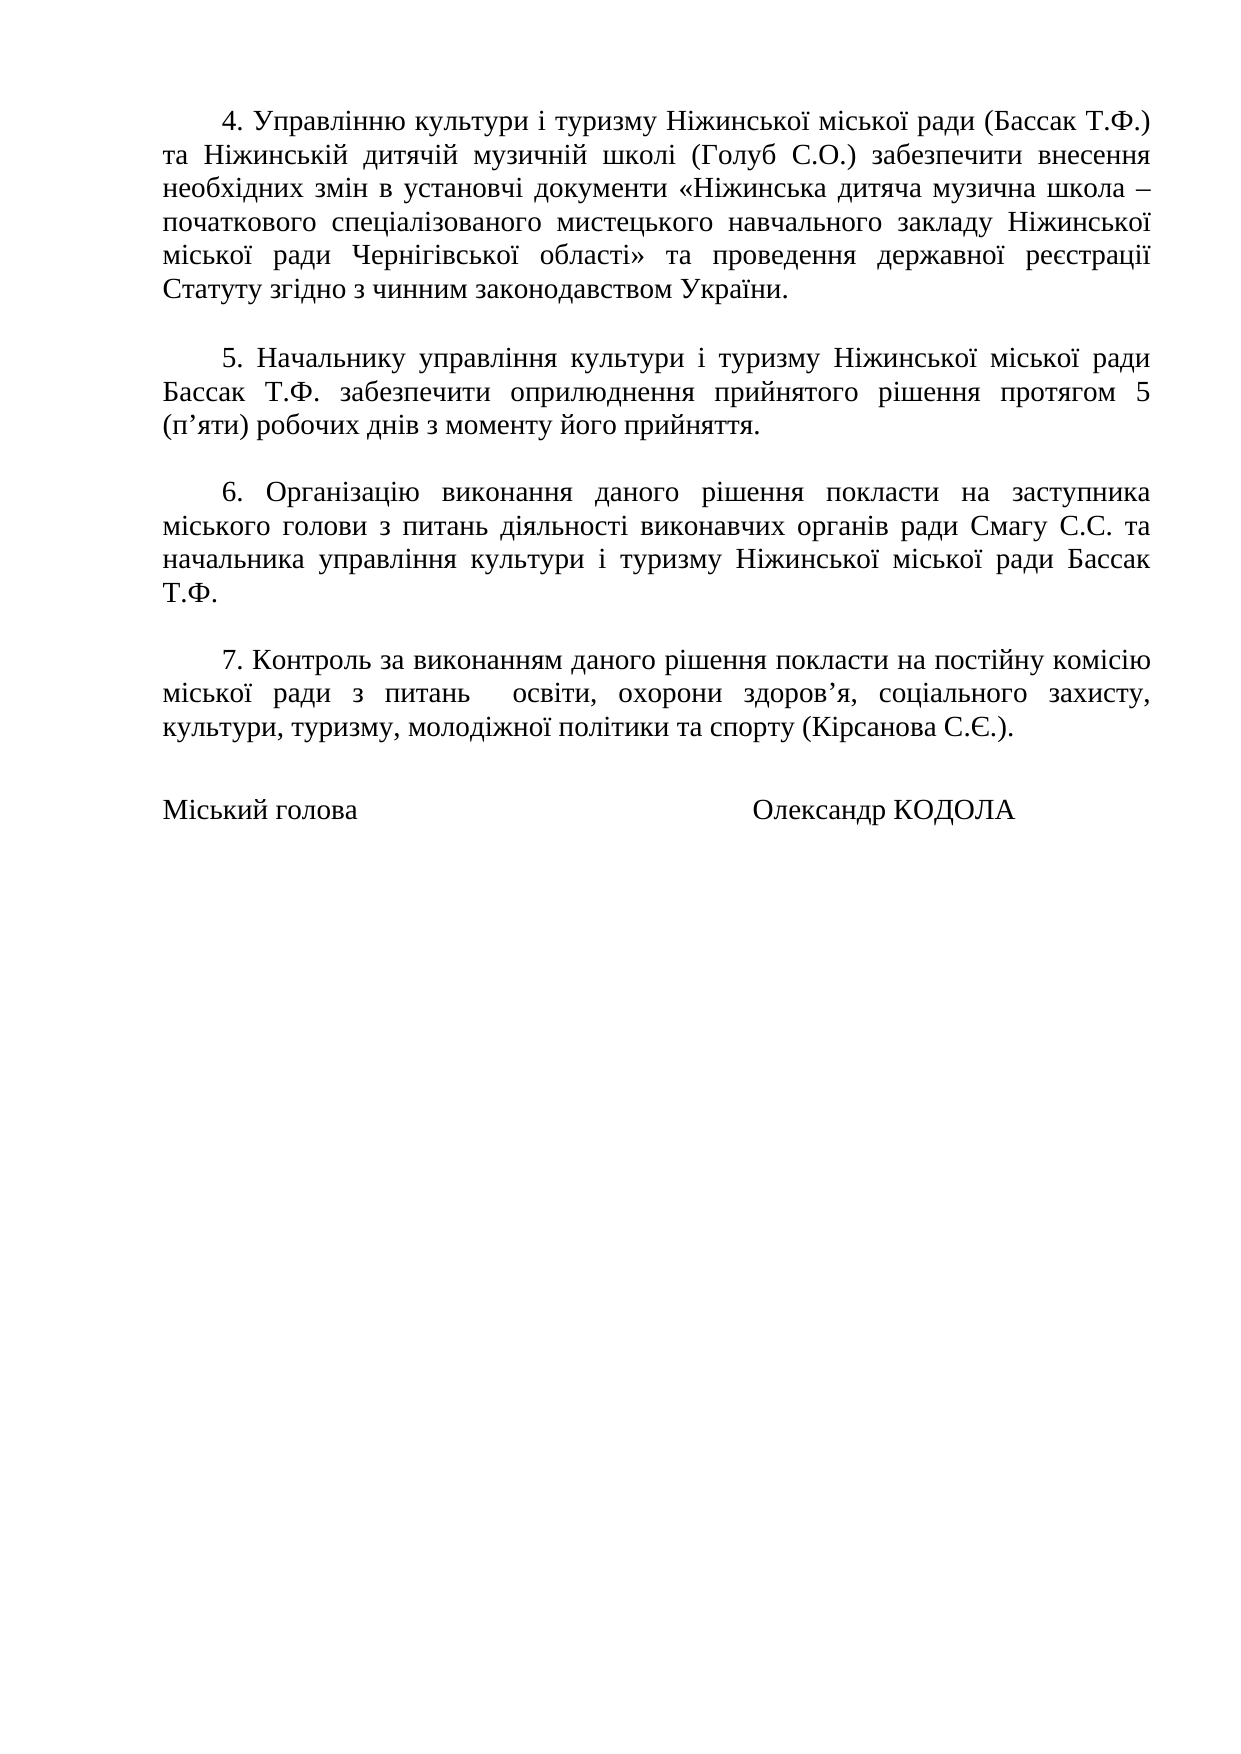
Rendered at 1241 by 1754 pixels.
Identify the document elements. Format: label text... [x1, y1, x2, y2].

text 7. Контроль за виконанням даного рішення покласти на постійну комісію міської ради з питань освіти, охорони здоров’я, соціального захисту, культури, туризму, молодіжної політики та спорту (Кірсанова С.Є.). [162, 642, 1152, 743]
text 5. Начальнику управління культури і туризму Ніжинської міської ради Бассак Т.Ф. забезпечити оприлюднення прийнятого рішення протягом 5 (п’яти) робочих днів з моменту його прийняття. [162, 340, 1152, 441]
text Міський голова Олександр КОДОЛА [162, 792, 1152, 826]
text 6. Організацію виконання даного рішення покласти на заступника міського голови з питань діяльності виконавчих органів ради Смагу С.С. та начальника управління культури і туризму Ніжинської міської ради Бассак Т.Ф. [162, 474, 1152, 608]
text 4. Управлінню культури і туризму Ніжинської міської ради (Бассак Т.Ф.) та Ніжинській дитячій музичній школі (Голуб С.О.) забезпечити внесення необхідних змін в установчі документи «Ніжинська дитяча музична школа – початкового спеціалізованого мистецького навчального закладу Ніжинської міської ради Чернігівської області» та проведення державної реєстрації Статуту згідно з чинним законодавством України. [162, 103, 1152, 304]
